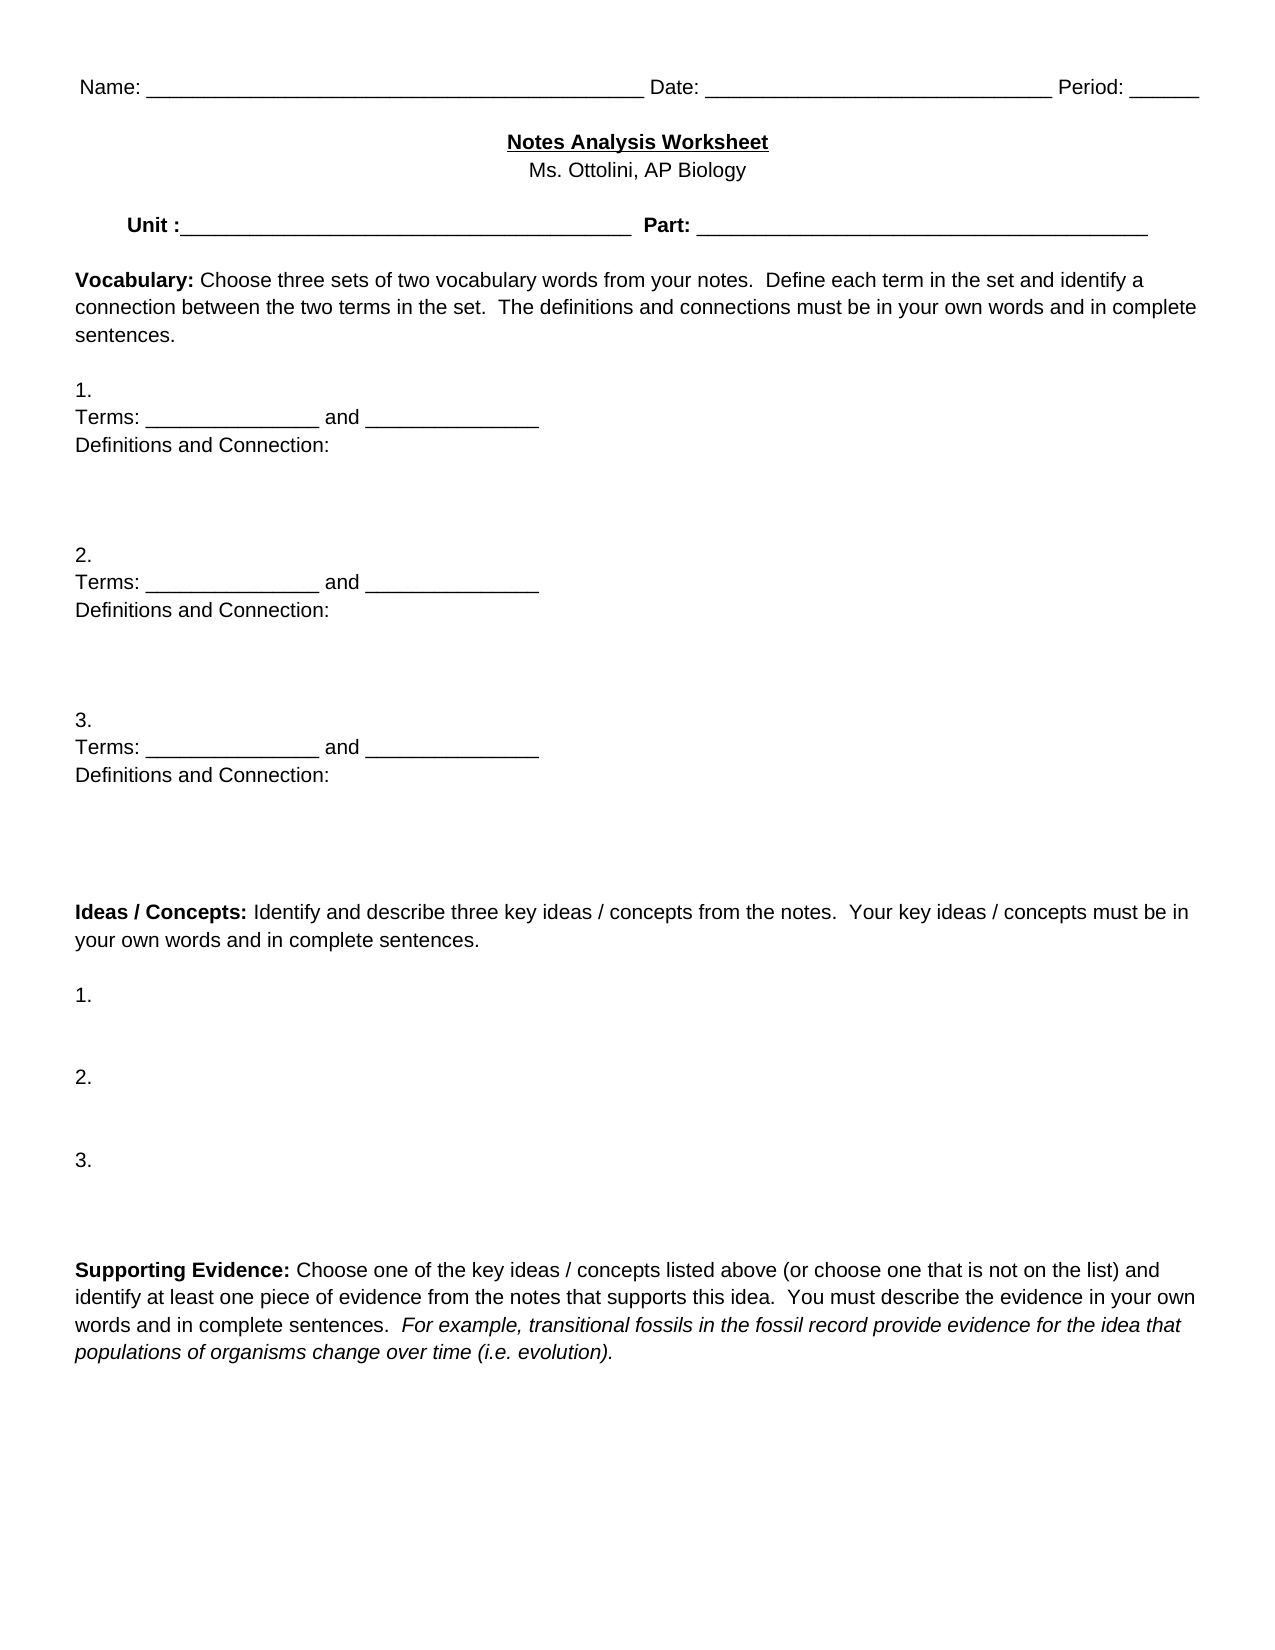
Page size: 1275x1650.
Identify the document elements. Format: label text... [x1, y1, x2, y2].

text Definitions and Connection: [75, 762, 1200, 786]
text Definitions and Connection: [75, 597, 1200, 621]
text Terms: _______________ and _______________ [75, 405, 1200, 429]
text Vocabulary: Choose three sets of two vocabulary words from your notes. Define each term in the set and identify a connection between the two terms in the set. The definitions and connections must be in your own words and in complete sentences. [75, 267, 1200, 346]
text Notes Analysis Worksheet [75, 130, 1200, 154]
text 1. [75, 982, 1200, 1006]
text Terms: _______________ and _______________ [75, 735, 1200, 759]
text 2. [75, 1065, 1200, 1089]
text Terms: _______________ and _______________ [75, 570, 1200, 594]
text Supporting Evidence: Choose one of the key ideas / concepts listed above (or choose one that is not on the list) and identify at least one piece of evidence from the notes that supports this idea. You must describe the evidence in your own words and in complete sentences. For example, transitional fossils in the fossil record provide evidence for the idea that populations of organisms change over time (i.e. evolution). [75, 1257, 1200, 1364]
text Unit :_______________________________________ Part: _______________________________________ [75, 212, 1200, 236]
text 3. [75, 1147, 1200, 1171]
text Ideas / Concepts: Identify and describe three key ideas / concepts from the notes. Your key ideas / concepts must be in your own words and in complete sentences. [75, 900, 1200, 951]
text Ms. Ottolini, AP Biology [75, 157, 1200, 181]
text 3. [75, 707, 1200, 731]
text Name: ___________________________________________ Date: ______________________________ Period: ______ [75, 75, 1200, 99]
text 2. [75, 542, 1200, 566]
text 1. [75, 377, 1200, 401]
text Definitions and Connection: [75, 432, 1200, 456]
